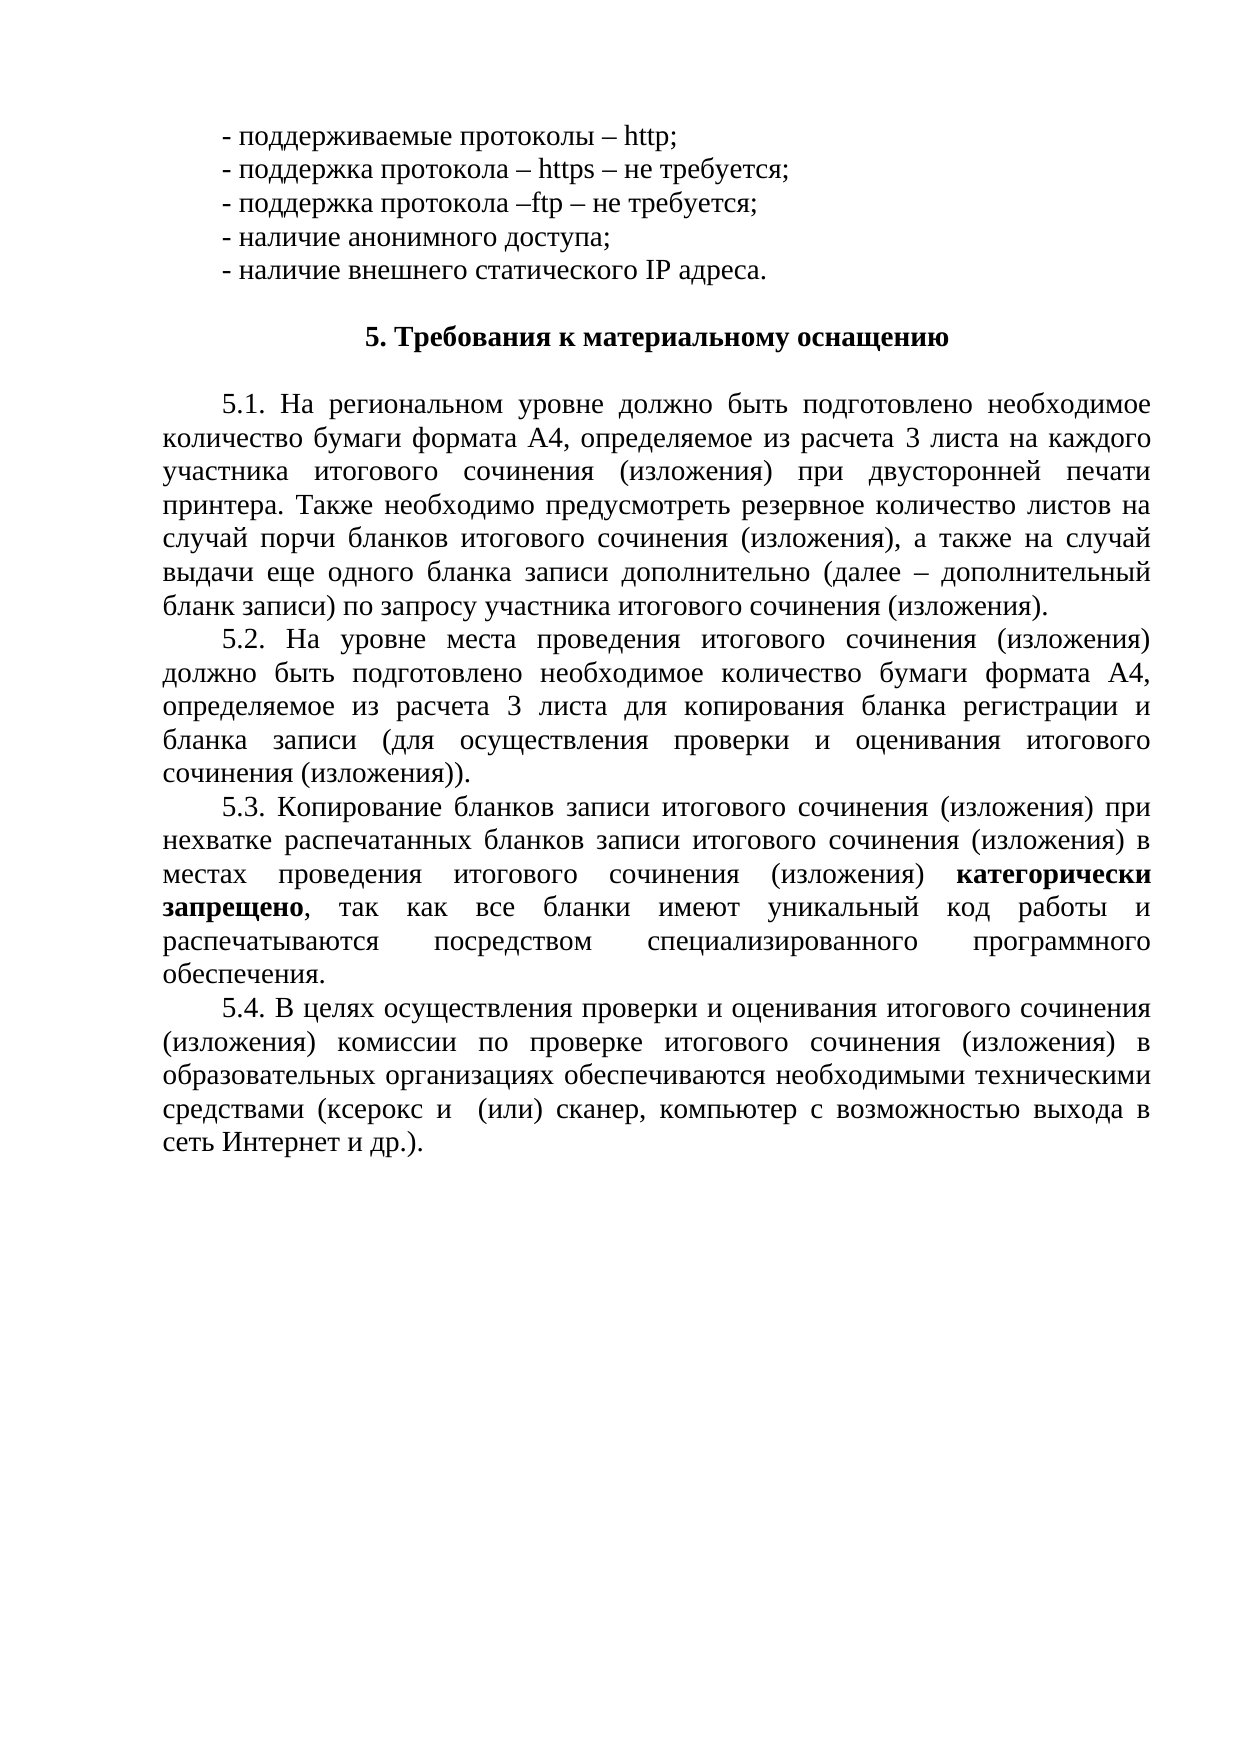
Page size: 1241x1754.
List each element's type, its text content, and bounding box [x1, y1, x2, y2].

list 5.1. На региональном уровне должно быть подготовлено необходимое количество бумаги формата А4, определяемое из расчета 3 листа на каждого участника итогового сочинения (изложения) при двусторонней печати принтера. Также необходимо предусмотреть резервное количество листов на случай порчи бланков итогового сочинения (изложения), а также на случай выдачи еще одного бланка записи дополнительно (далее – дополнительный бланк записи) по запросу участника итогового сочинения (изложения). [162, 386, 1152, 621]
list 5.2. На уровне места проведения итогового сочинения (изложения) должно быть подготовлено необходимое количество бумаги формата А4, определяемое из расчета 3 листа для копирования бланка регистрации и бланка записи (для осуществления проверки и оценивания итогового сочинения (изложения)). [162, 621, 1152, 789]
list - поддержка протокола – https – не требуется; [162, 152, 1152, 185]
list - наличие внешнего статического IP адреса. [162, 252, 1152, 286]
list 5.3. Копирование бланков записи итогового сочинения (изложения) при нехватке распечатанных бланков записи итогового сочинения (изложения) в местах проведения итогового сочинения (изложения) категорически запрещено, так как все бланки имеют уникальный код работы и распечатываются посредством специализированного программного обеспечения. [162, 789, 1152, 990]
text 5. Требования к материальному оснащению [162, 319, 1152, 353]
list - поддерживаемые протоколы – http; [162, 118, 1152, 152]
list - поддержка протокола –ftp – не требуется; [162, 185, 1152, 219]
list - наличие анонимного доступа; [162, 219, 1152, 252]
list 5.4. В целях осуществления проверки и оценивания итогового сочинения (изложения) комиссии по проверке итогового сочинения (изложения) в образовательных организациях обеспечиваются необходимыми техническими средствами (ксерокс и (или) сканер, компьютер с возможностью выхода в сеть Интернет и др.). [162, 990, 1152, 1158]
